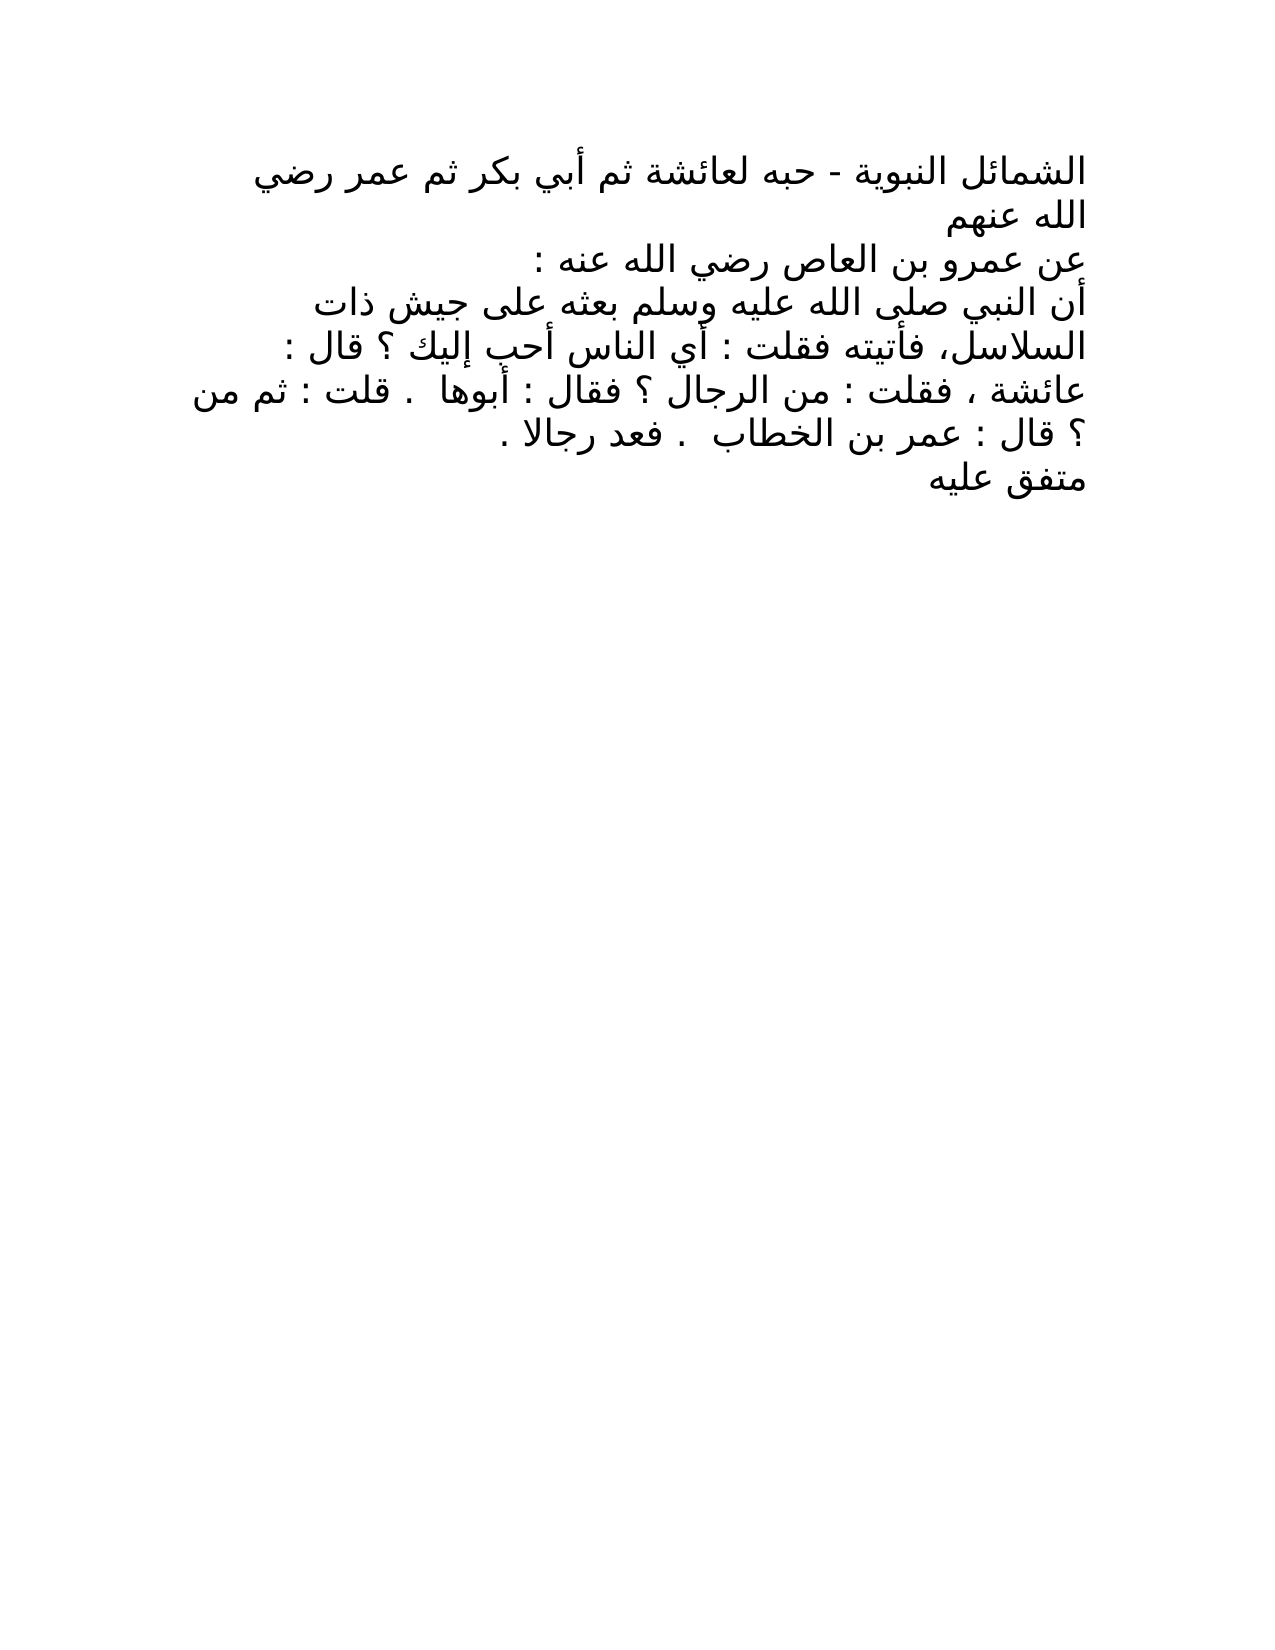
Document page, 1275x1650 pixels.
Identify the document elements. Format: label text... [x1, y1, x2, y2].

text متفق عليه [187, 456, 1087, 499]
text عن عمرو بن العاص رضي الله عنه : [187, 237, 1087, 281]
text أن النبي صلى الله عليه وسلم بعثه على جيش ذات السلاسل، فأتيته فقلت : أي الناس أحب إليك ؟ قال : عائشة ، فقلت : من الرجال ؟ فقال : أبوها . قلت : ثم من ؟ قال : عمر بن الخطاب . فعد رجالا . [187, 281, 1087, 456]
text الشمائل النبوية - حبه لعائشة ثم أبي بكر ثم عمر رضي الله عنهم [187, 150, 1087, 237]
